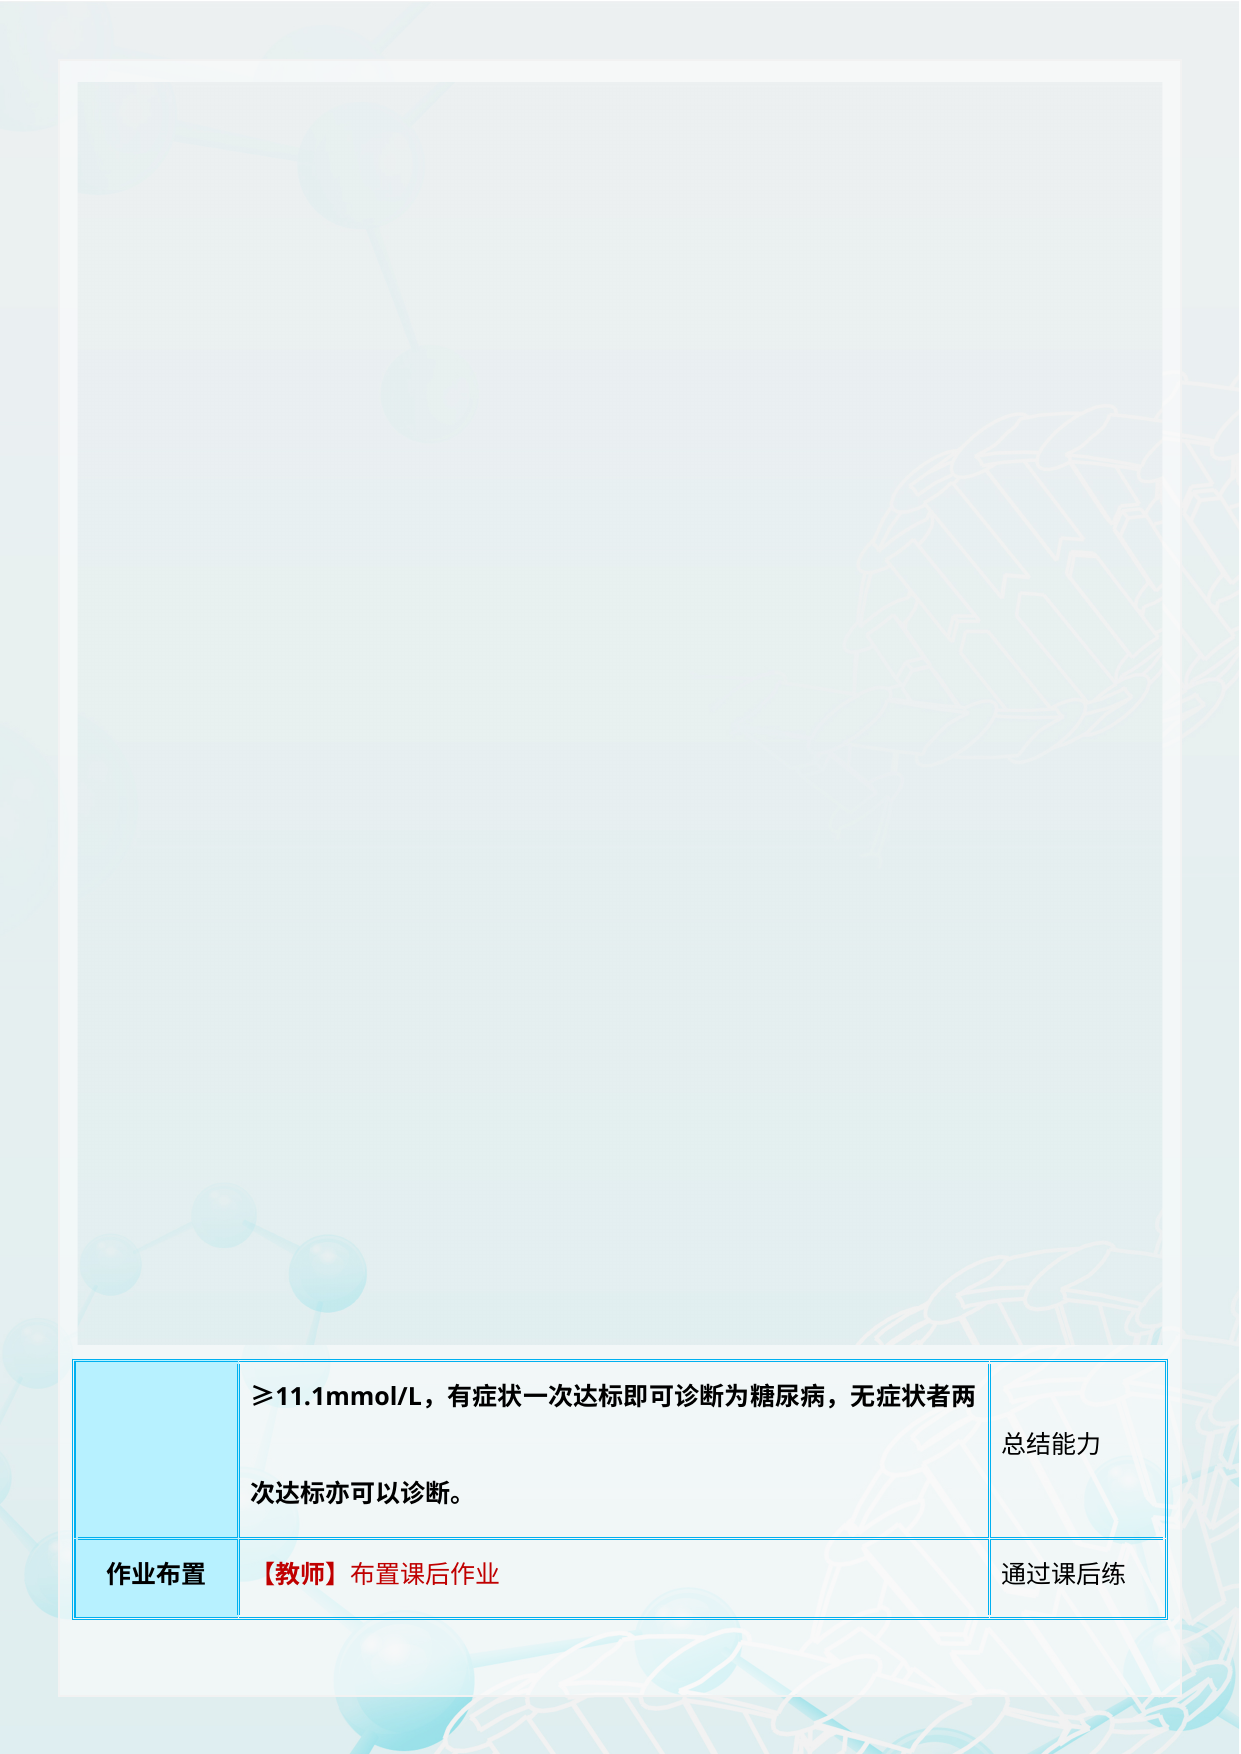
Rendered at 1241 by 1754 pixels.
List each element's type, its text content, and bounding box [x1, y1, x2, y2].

picture [0, 1, 1240, 1754]
table_cell 通过课后练习，使学生巩固所学新知识 [990, 1537, 1165, 1617]
table_cell 课堂小结 （3min） [76, 1360, 239, 1537]
table_cell 【教师】布置课后作业 简述糖尿病的并发症。 [239, 1537, 990, 1617]
table_cell 【教师】回顾和总结本节课的知识点。 这节课我们一起学习了糖尿病（一），了解糖尿病的诊断一般不难，空腹血糖≥7.0mmol/L，和（或）餐后两小时血糖≥11.1mmol/L，有症状一次达标即可诊断为糖尿病，无症状者两次达标亦可以诊断。 [239, 1360, 990, 1537]
table_cell 通过对所学知识的回顾，培养学生的归纳总结能力 [990, 1362, 1165, 1537]
table_cell 作业布置（2min） [76, 1537, 239, 1617]
